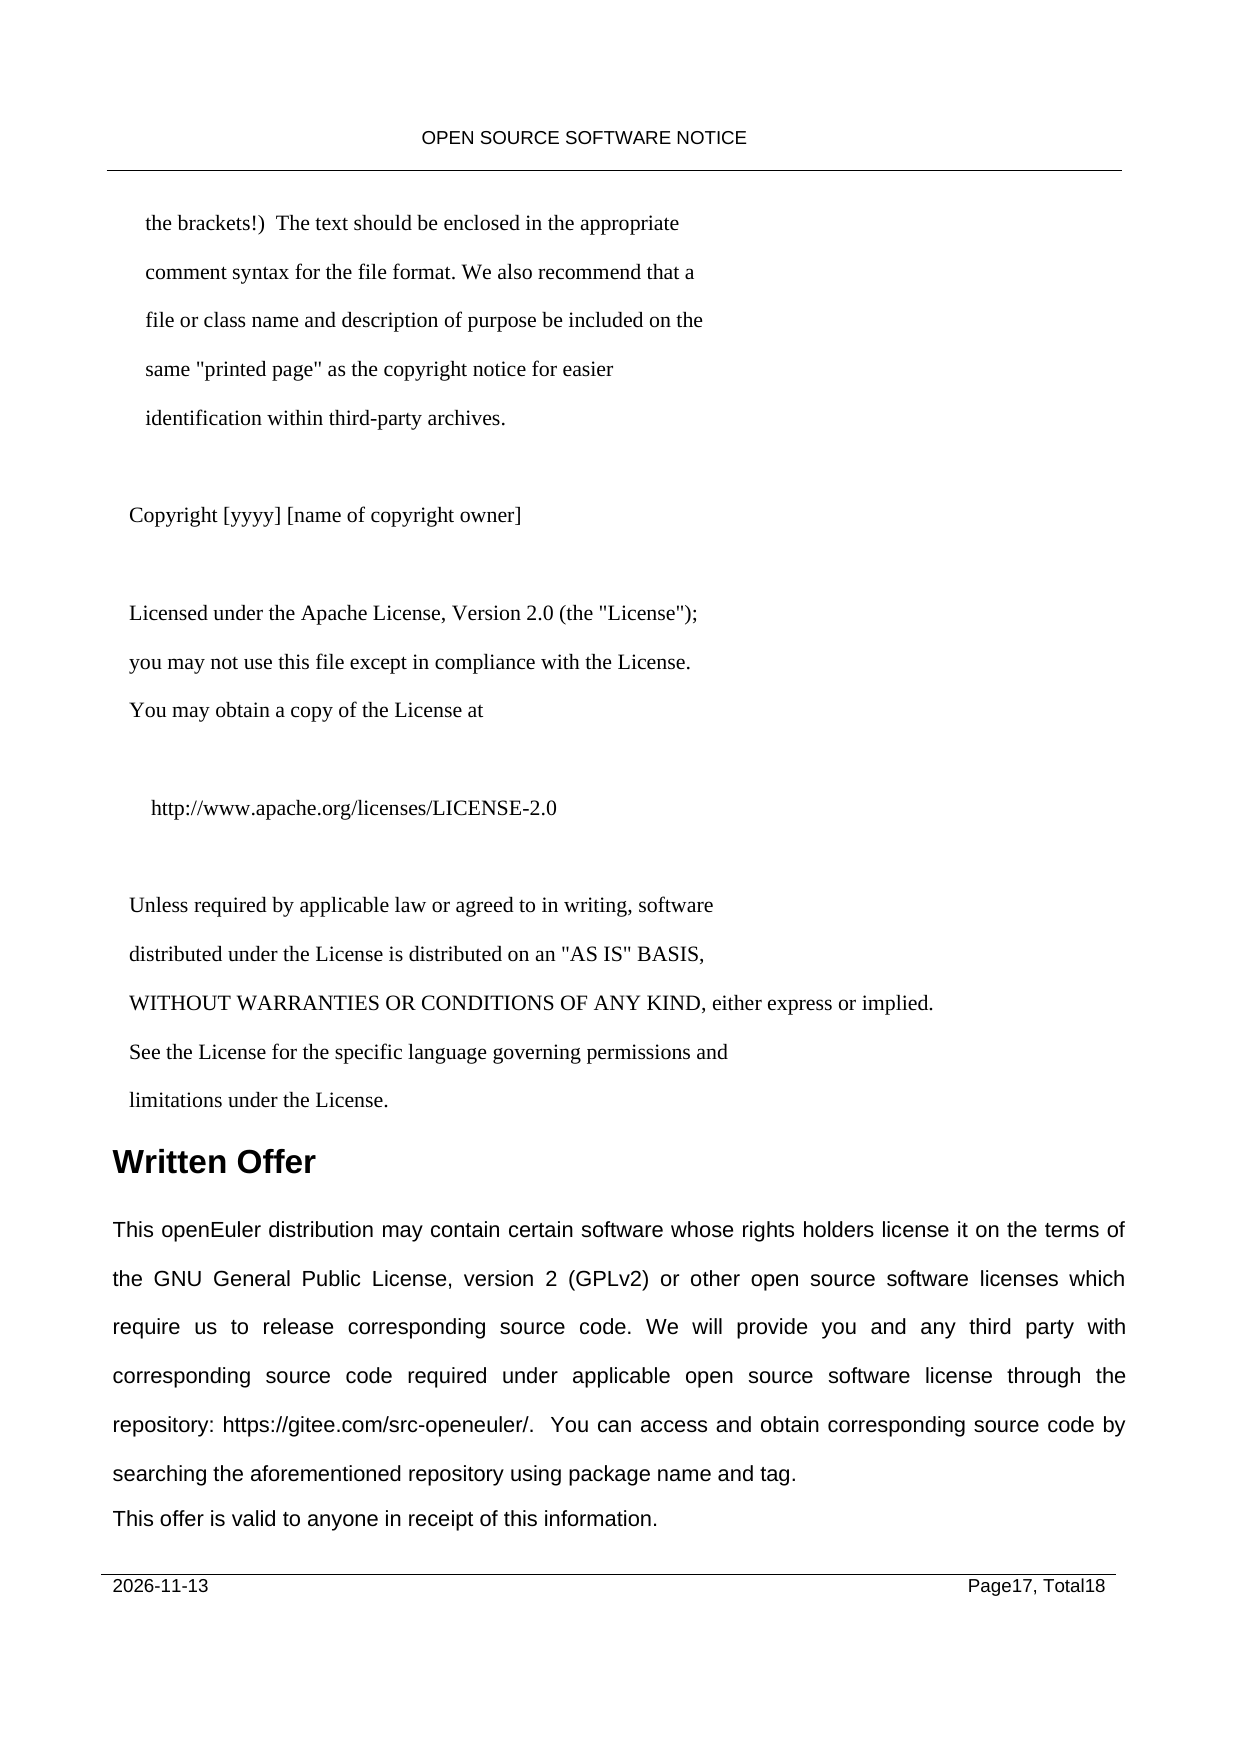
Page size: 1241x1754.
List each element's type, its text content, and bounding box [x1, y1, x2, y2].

text Written Offer [112, 1129, 1128, 1194]
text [112, 206, 1128, 1116]
text This openEuler distribution may contain certain software whose rights holders license it on the terms of the GNU General Public License, version 2 (GPLv2) or other open source software licenses which require us to release corresponding source code. We will provide you and any third party with corresponding source code required under applicable open source software license through the repository: https://gitee.com/src-openeuler/. You can access and obtain corresponding source code by searching the aforementioned repository using package name and tag. [112, 1213, 1128, 1489]
text This offer is valid to anyone in receipt of this information. [112, 1502, 1128, 1534]
